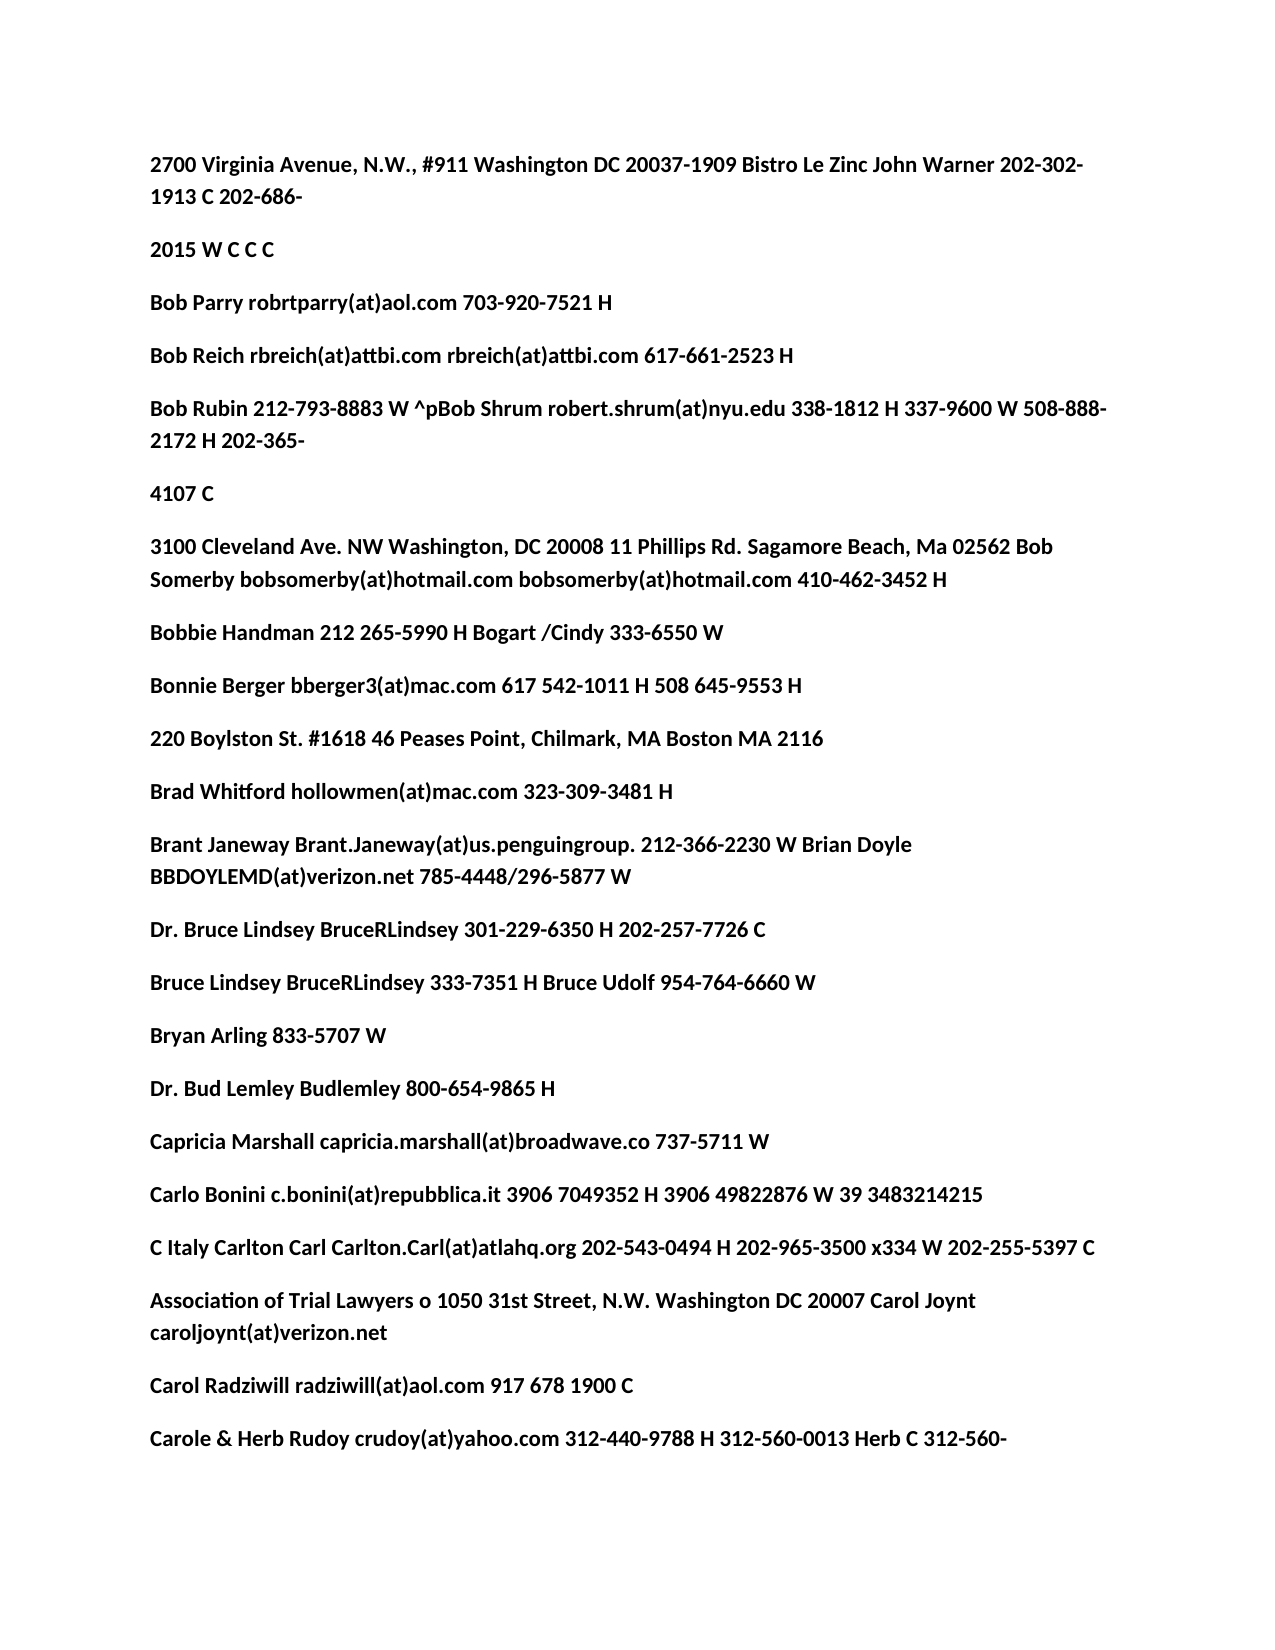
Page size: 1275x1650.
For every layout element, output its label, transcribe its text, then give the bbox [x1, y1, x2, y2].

text Bobbie Handman 212 265-5990 H Bogart /Cindy 333-6550 W [150, 618, 1125, 646]
text Bob Parry robrtparry(at)aol.com 703-920-7521 H [150, 288, 1125, 316]
text Carol Radziwill radziwill(at)aol.com 917 678 1900 C [150, 1371, 1125, 1399]
text 220 Boylston St. #1618 46 Peases Point, Chilmark, MA Boston MA 2116 [150, 724, 1125, 752]
text Association of Trial Lawyers o 1050 31st Street, N.W. Washington DC 20007 Carol Joynt caroljoynt(at)verizon.net [150, 1286, 1125, 1346]
text Carlo Bonini c.bonini(at)repubblica.it 3906 7049352 H 3906 49822876 W 39 3483214215 [150, 1180, 1125, 1208]
text Dr. Bud Lemley Budlemley 800-654-9865 H [150, 1074, 1125, 1102]
text Capricia Marshall capricia.marshall(at)broadwave.co 737-5711 W [150, 1127, 1125, 1155]
text 2015 W C C C [150, 235, 1125, 263]
text 4107 C [150, 479, 1125, 507]
text Bob Reich rbreich(at)attbi.com rbreich(at)attbi.com 617-661-2523 H [150, 341, 1125, 369]
text 2700 Virginia Avenue, N.W., #911 Washington DC 20037-1909 Bistro Le Zinc John Warner 202-302-1913 C 202-686- [150, 150, 1125, 210]
text Dr. Bruce Lindsey BruceRLindsey 301-229-6350 H 202-257-7726 C [150, 915, 1125, 943]
text Bryan Arling 833-5707 W [150, 1021, 1125, 1049]
text Bruce Lindsey BruceRLindsey 333-7351 H Bruce Udolf 954-764-6660 W [150, 968, 1125, 996]
text Bonnie Berger bberger3(at)mac.com 617 542-1011 H 508 645-9553 H [150, 671, 1125, 699]
text Brad Whitford hollowmen(at)mac.com 323-309-3481 H [150, 777, 1125, 805]
text Bob Rubin 212-793-8883 W ^pBob Shrum robert.shrum(at)nyu.edu 338-1812 H 337-9600 W 508-888-2172 H 202-365- [150, 394, 1125, 454]
text 3100 Cleveland Ave. NW Washington, DC 20008 11 Phillips Rd. Sagamore Beach, Ma 02562 Bob Somerby bobsomerby(at)hotmail.com bobsomerby(at)hotmail.com 410-462-3452 H [150, 532, 1125, 593]
text Carole & Herb Rudoy crudoy(at)yahoo.com 312-440-9788 H 312-560-0013 Herb C 312-560- [150, 1424, 1125, 1452]
text C Italy Carlton Carl Carlton.Carl(at)atlahq.org 202-543-0494 H 202-965-3500 x334 W 202-255-5397 C [150, 1233, 1125, 1261]
text Brant Janeway Brant.Janeway(at)us.penguingroup. 212-366-2230 W Brian Doyle BBDOYLEMD(at)verizon.net 785-4448/296-5877 W [150, 830, 1125, 890]
